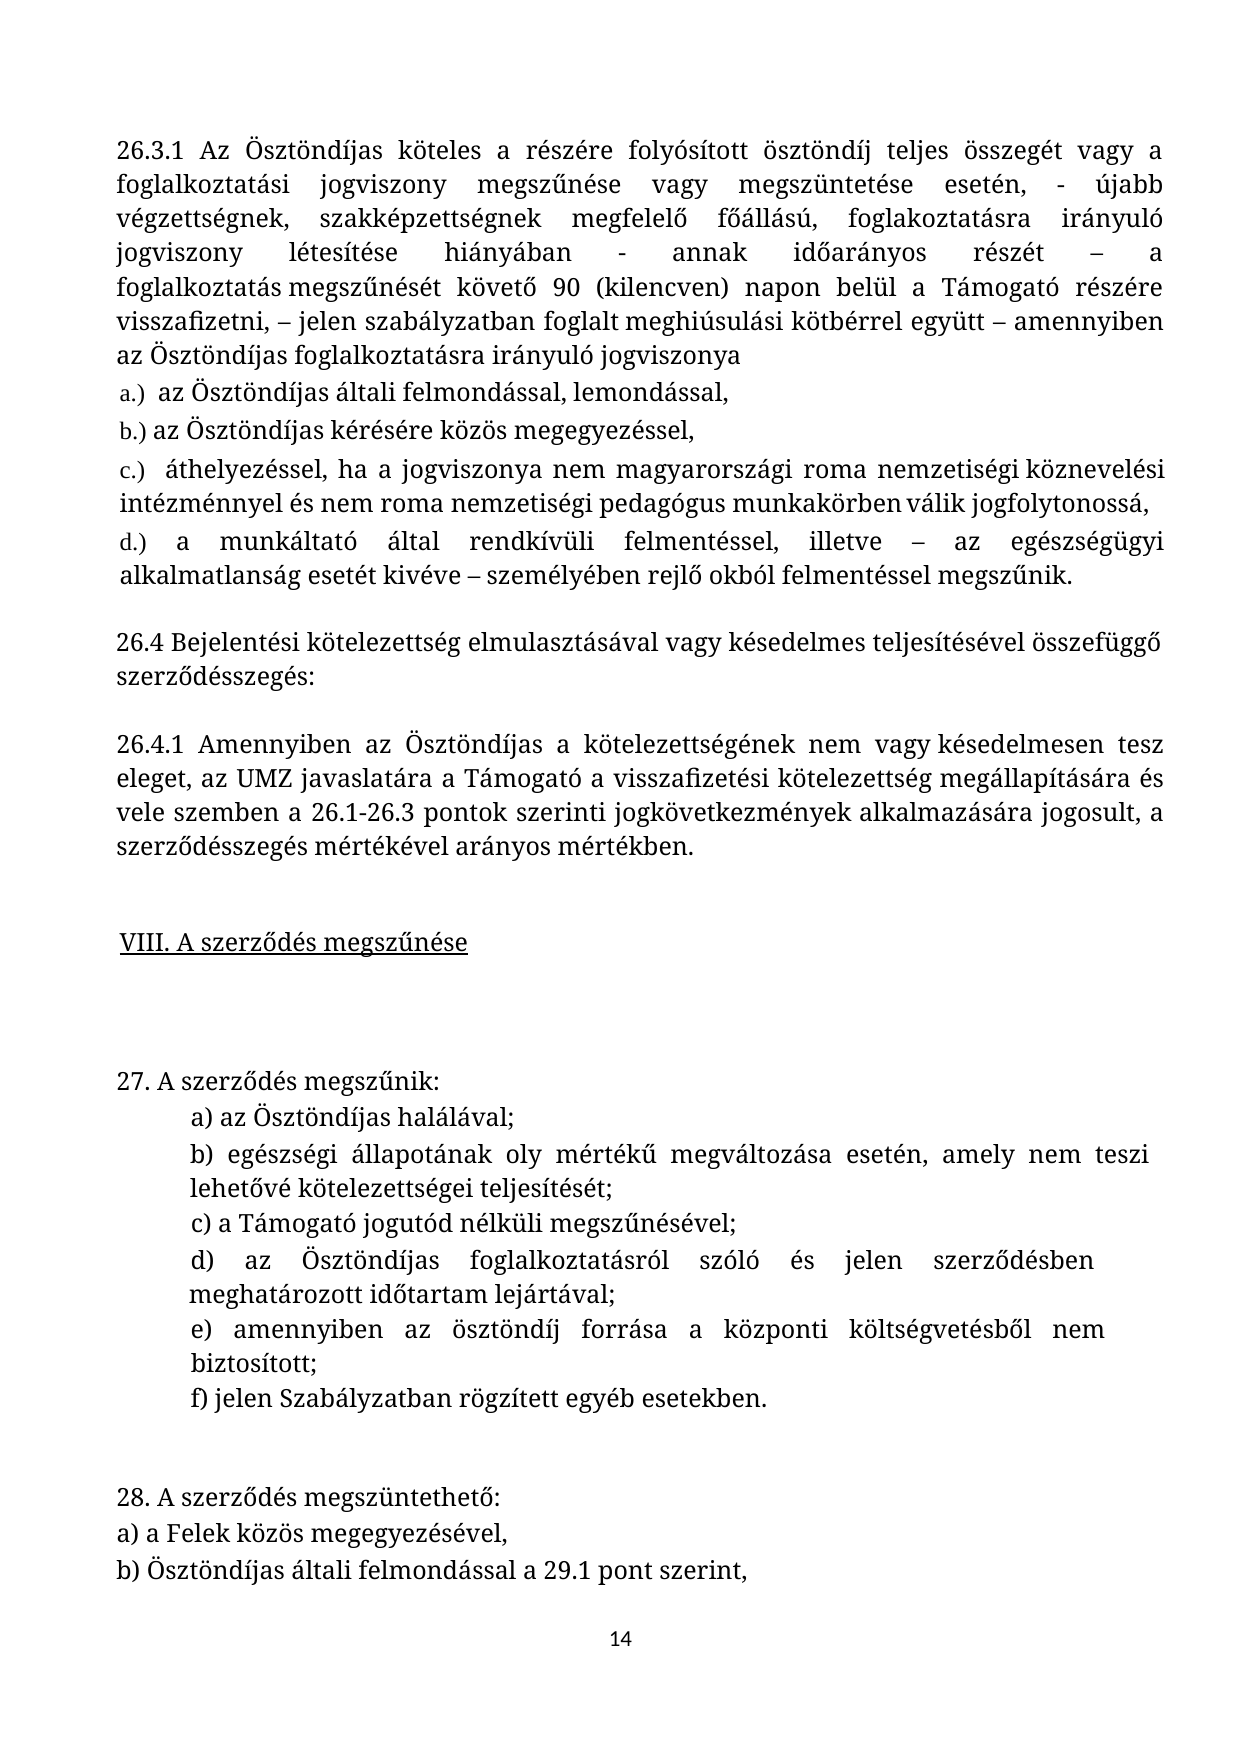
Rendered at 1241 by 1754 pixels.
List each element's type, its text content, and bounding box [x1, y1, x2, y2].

text d) az Ösztöndíjas foglalkoztatásról szóló és jelen szerződésben meghatározott időtartam lejártával; [188, 1242, 1096, 1310]
text a) az Ösztöndíjas halálával; [190, 1100, 1165, 1134]
text 26.4 Bejelentési kötelezettség elmulasztásával vagy késedelmes teljesítésével összefüggő szerződésszegés: [116, 625, 1163, 693]
text f) jelen Szabályzatban rögzített egyéb esetekben. [190, 1381, 1106, 1415]
text 26.4.1 Amennyiben az Ösztöndíjas a kötelezettségének nem vagy késedelmesen tesz eleget, az UMZ javaslatára a Támogató a visszafizetési kötelezettség megállapítására és vele szemben a 26.1-26.3 pontok szerinti jogkövetkezmények alkalmazására jogosult, a szerződésszegés mértékével arányos mértékben. [116, 727, 1164, 863]
text a.) az Ösztöndíjas általi felmondással, lemondással, [119, 374, 1165, 408]
text b) egészségi állapotának oly mértékű megváltozása esetén, amely nem teszi lehetővé kötelezettségei teljesítését; [190, 1136, 1151, 1204]
text e) amennyiben az ösztöndíj forrása a központi költségvetésből nem biztosított; [190, 1312, 1106, 1380]
text a) a Felek közös megegyezésével, [116, 1516, 1165, 1550]
text d.) a munkáltató által rendkívüli felmentéssel, illetve – az egészségügyi alkalmatlanság esetét kivéve – személyében rejlő okból felmentéssel megszűnik. [119, 524, 1165, 592]
subtitle VIII. A szerződés megszűnése [119, 925, 1165, 959]
text 26.3.1 Az Ösztöndíjas köteles a részére folyósított ösztöndíj teljes összegét vagy a foglalkoztatási jogviszony megszűnése vagy megszüntetése esetén, - újabb végzettségnek, szakképzettségnek megfelelő főállású, foglakoztatásra irányuló jogviszony létesítése hiányában - annak időarányos részét – a foglalkoztatás megszűnését követő 90 (kilencven) napon belül a Támogató részére visszafizetni, – jelen szabályzatban foglalt meghiúsulási kötbérrel együtt – amennyiben az Ösztöndíjas foglalkoztatásra irányuló jogviszonya [116, 133, 1164, 371]
text c) a Támogató jogutód nélküli megszűnésével; [191, 1206, 1165, 1240]
text b) Ösztöndíjas általi felmondással a 29.1 pont szerint, [116, 1553, 1165, 1587]
text 28. A szerződés megszüntethető: [116, 1479, 1165, 1513]
text c.) áthelyezéssel, ha a jogviszonya nem magyarországi roma nemzetiségi köznevelési intézménnyel és nem roma nemzetiségi pedagógus munkakörben válik jogfolytonossá, [119, 451, 1165, 519]
text 27. A szerződés megszűnik: [116, 1063, 1165, 1097]
text b.) az Ösztöndíjas kérésére közös megegyezéssel, [119, 413, 1165, 447]
